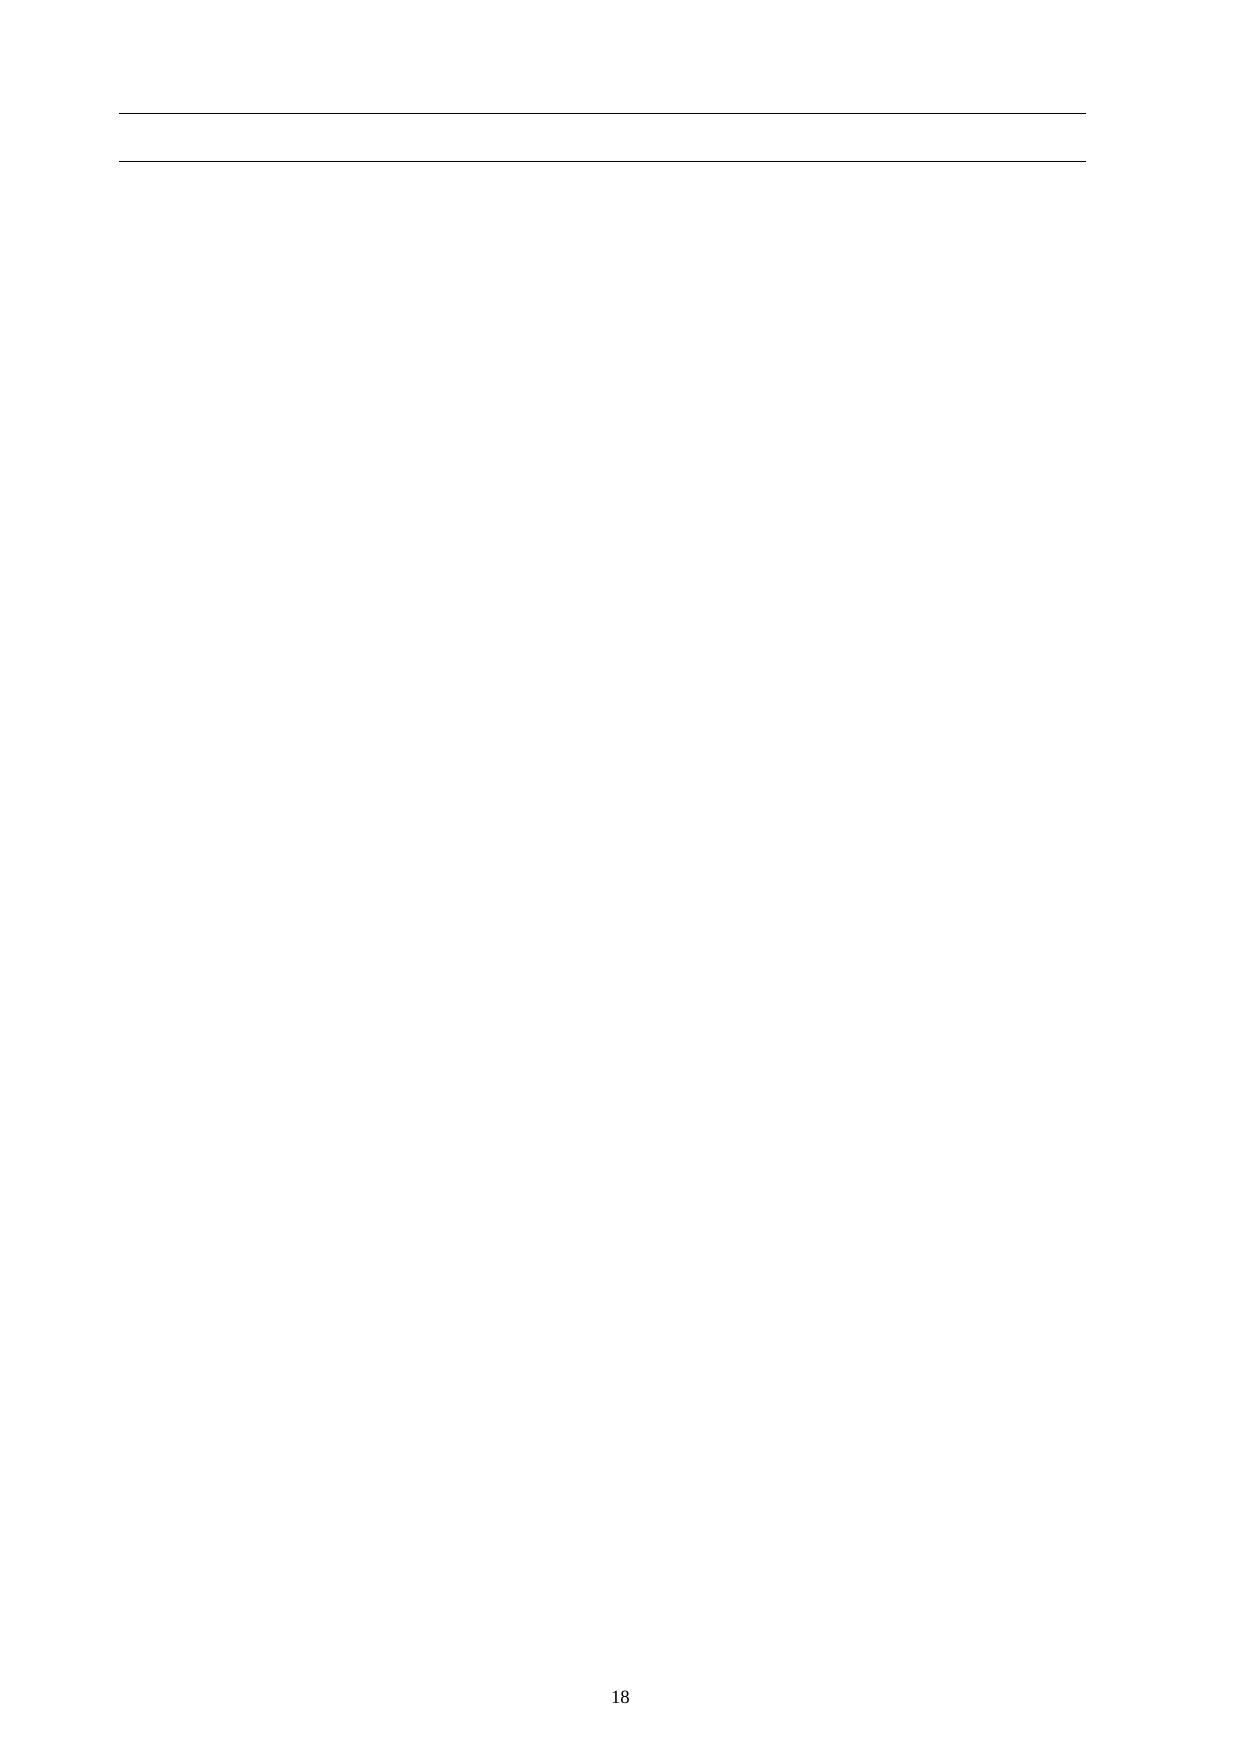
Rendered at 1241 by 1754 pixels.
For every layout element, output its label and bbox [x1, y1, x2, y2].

table_header [119, 114, 1086, 161]
